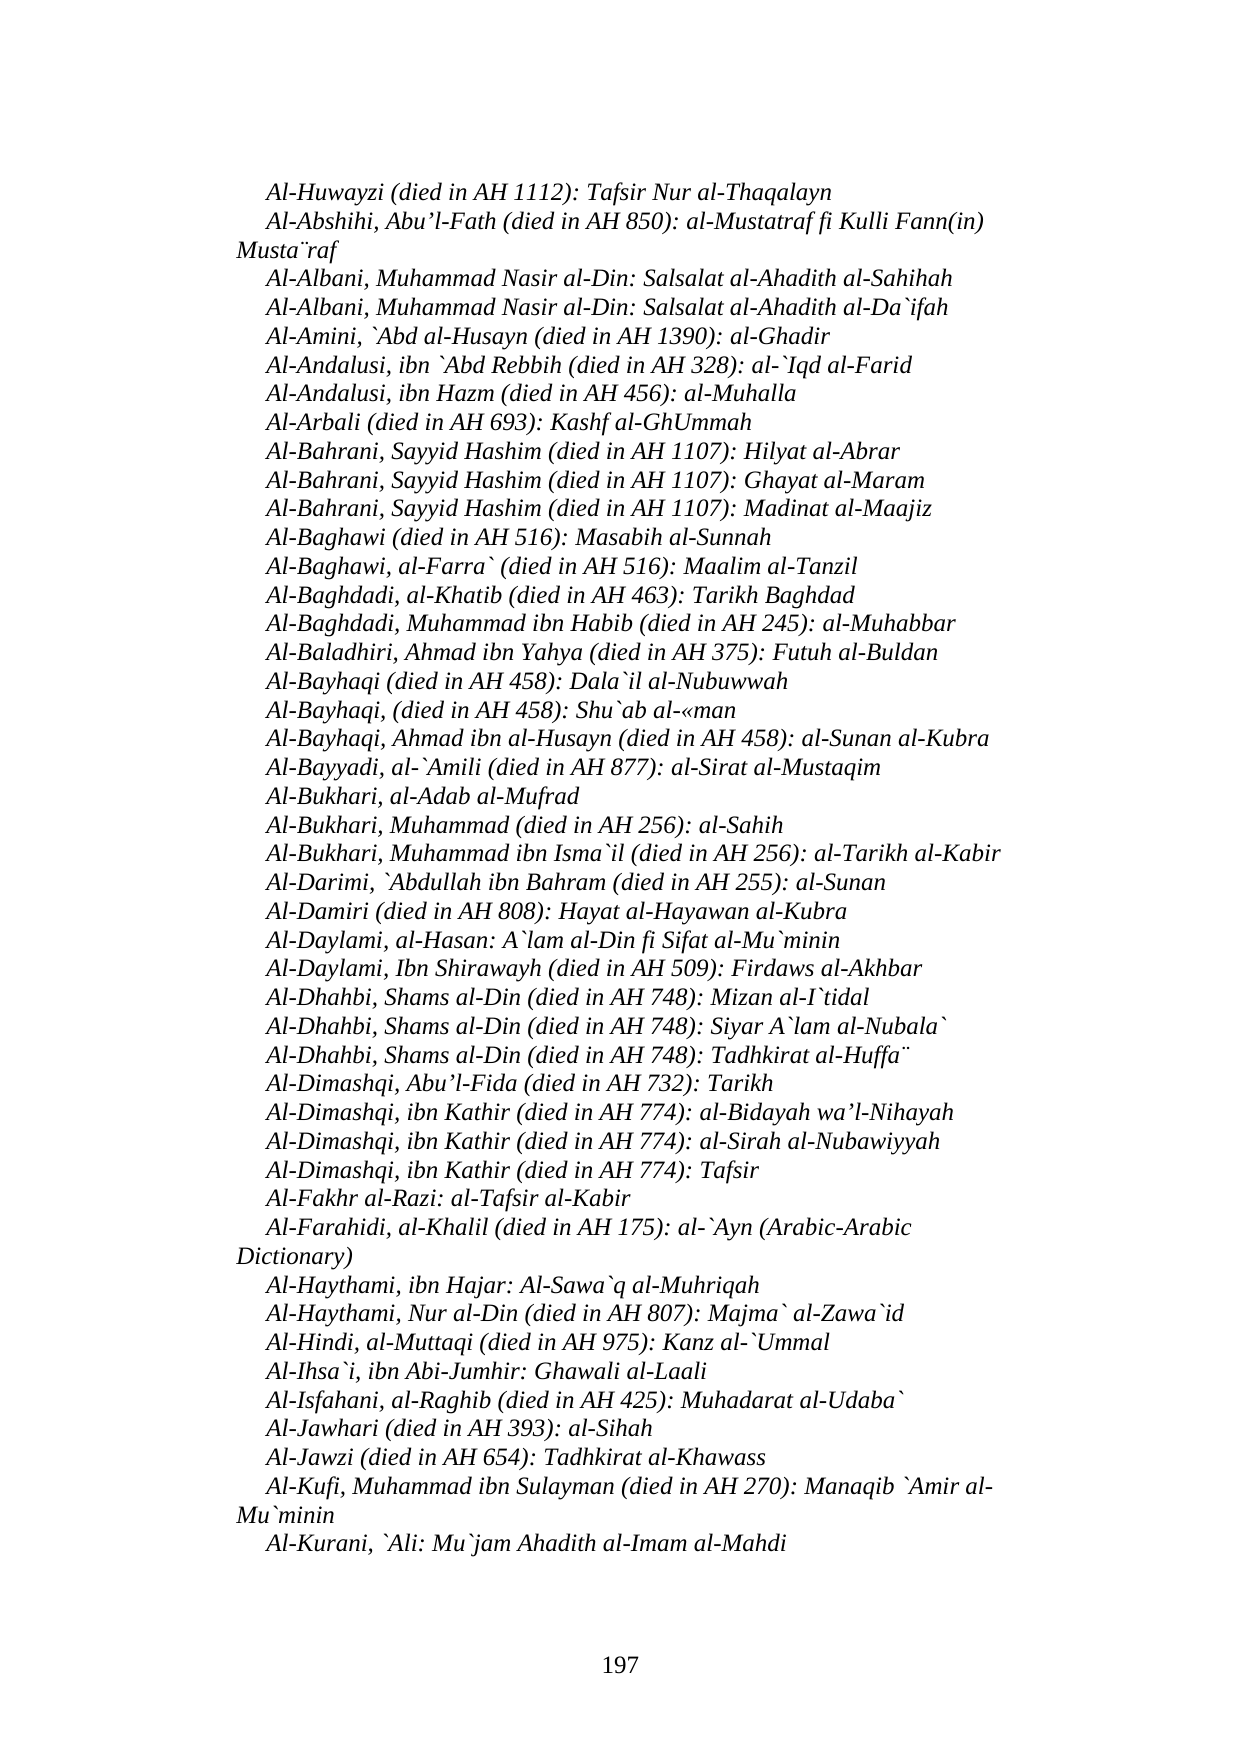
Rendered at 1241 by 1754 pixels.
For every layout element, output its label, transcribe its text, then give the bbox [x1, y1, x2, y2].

text Al-Haythami, Nur al-Din (died in AH 807): Majma` al-Zawa`id [236, 1298, 1004, 1327]
text Al-Andalusi, ibn Hazm (died in AH 456): al-Muhalla [236, 378, 1004, 407]
text Al-Isfahani, al-Raghib (died in AH 425): Muhadarat al-Udaba` [236, 1385, 1004, 1413]
text Al-Dhahbi, Shams al-Din (died in AH 748): Mizan al-I`tidal [236, 982, 1004, 1011]
text Al-Daylami, Ibn Shirawayh (died in AH 509): Firdaws al-Akhbar [236, 953, 1004, 982]
text Al-Ihsa`i, ibn Abi-Jumhir: Ghawali al-Laali [236, 1356, 1004, 1385]
text Al-Amini, `Abd al-Husayn (died in AH 1390): al-Ghadir [236, 321, 1004, 350]
text Al-Albani, Muhammad Nasir al-Din: Salsalat al-Ahadith al-Sahihah [236, 263, 1004, 292]
text Al-Darimi, `Abdullah ibn Bahram (died in AH 255): al-Sunan [236, 867, 1004, 896]
text Al-Dhahbi, Shams al-Din (died in AH 748): Tadhkirat al-Huffa¨ [236, 1040, 1004, 1068]
text Al-Daylami, al-Hasan: A`lam al-Din fi Sifat al-Mu`minin [236, 925, 1004, 953]
text Al-Bukhari, Muhammad ibn Isma`il (died in AH 256): al-Tarikh al-Kabir [236, 838, 1004, 867]
text Al-Baghdadi, Muhammad ibn Habib (died in AH 245): al-Muhabbar [236, 608, 1004, 637]
text Al-Bahrani, Sayyid Hashim (died in AH 1107): Hilyat al-Abrar [236, 436, 1004, 465]
text Al-Dhahbi, Shams al-Din (died in AH 748): Siyar A`lam al-Nubala` [236, 1011, 1004, 1040]
text Al-Kufi, Muhammad ibn Sulayman (died in AH 270): Manaqib `Amir al-Mu`minin [236, 1471, 1004, 1528]
text Al-Bukhari, Muhammad (died in AH 256): al-Sahih [236, 810, 1004, 838]
text Al-Arbali (died in AH 693): Kashf al-GhUmmah [236, 407, 1004, 436]
text Al-Bayyadi, al-`Amili (died in AH 877): al-Sirat al-Mustaqim [236, 752, 1004, 781]
text Al-Kurani, `Ali: Mu`jam Ahadith al-Imam al-Mahdi [236, 1528, 1004, 1557]
text Al-Dimashqi, Abu’l-Fida (died in AH 732): Tarikh [236, 1068, 1004, 1097]
text Al-Bahrani, Sayyid Hashim (died in AH 1107): Madinat al-Maajiz [236, 493, 1004, 522]
text Al-Bukhari, al-Adab al-Mufrad [236, 781, 1004, 810]
text Al-Baghawi, al-Farra` (died in AH 516): Maalim al-Tanzil [236, 551, 1004, 580]
text Al-Jawzi (died in AH 654): Tadhkirat al-Khawass [236, 1442, 1004, 1471]
text Al-Baghawi (died in AH 516): Masabih al-Sunnah [236, 522, 1004, 551]
text Al-Jawhari (died in AH 393): al-Sihah [236, 1413, 1004, 1442]
text Al-Albani, Muhammad Nasir al-Din: Salsalat al-Ahadith al-Da`ifah [236, 292, 1004, 321]
text Al-Huwayzi (died in AH 1112): Tafsir Nur al-Thaqalayn [236, 177, 1004, 206]
text Al-Dimashqi, ibn Kathir (died in AH 774): al-Sirah al-Nubawiyyah [236, 1126, 1004, 1155]
text Al-Dimashqi, ibn Kathir (died in AH 774): Tafsir [236, 1155, 1004, 1183]
text Al-Farahidi, al-Khalil (died in AH 175): al-`Ayn (Arabic-Arabic Dictionary) [236, 1212, 1004, 1270]
text Al-Baladhiri, Ahmad ibn Yahya (died in AH 375): Futuh al-Buldan [236, 637, 1004, 666]
text Al-Abshihi, Abu’l-Fath (died in AH 850): al-Mustatraf fi Kulli Fann(in) Musta¨raf [236, 206, 1004, 263]
text Al-Haythami, ibn Hajar: Al-Sawa`q al-Muhriqah [236, 1270, 1004, 1298]
text Al-Bahrani, Sayyid Hashim (died in AH 1107): Ghayat al-Maram [236, 465, 1004, 493]
text Al-Bayhaqi, Ahmad ibn al-Husayn (died in AH 458): al-Sunan al-Kubra [236, 723, 1004, 752]
text Al-Fakhr al-Razi: al-Tafsir al-Kabir [236, 1183, 1004, 1212]
text Al-Bayhaqi, (died in AH 458): Shu`ab al-«man [236, 695, 1004, 723]
text Al-Baghdadi, al-Khatib (died in AH 463): Tarikh Baghdad [236, 580, 1004, 608]
text Al-Dimashqi, ibn Kathir (died in AH 774): al-Bidayah wa’l-Nihayah [236, 1097, 1004, 1126]
text Al-Andalusi, ibn `Abd Rebbih (died in AH 328): al-`Iqd al-Farid [236, 350, 1004, 378]
text Al-Damiri (died in AH 808): Hayat al-Hayawan al-Kubra [236, 896, 1004, 925]
text Al-Bayhaqi (died in AH 458): Dala`il al-Nubuwwah [236, 666, 1004, 695]
text Al-Hindi, al-Muttaqi (died in AH 975): Kanz al-`Ummal [236, 1327, 1004, 1356]
